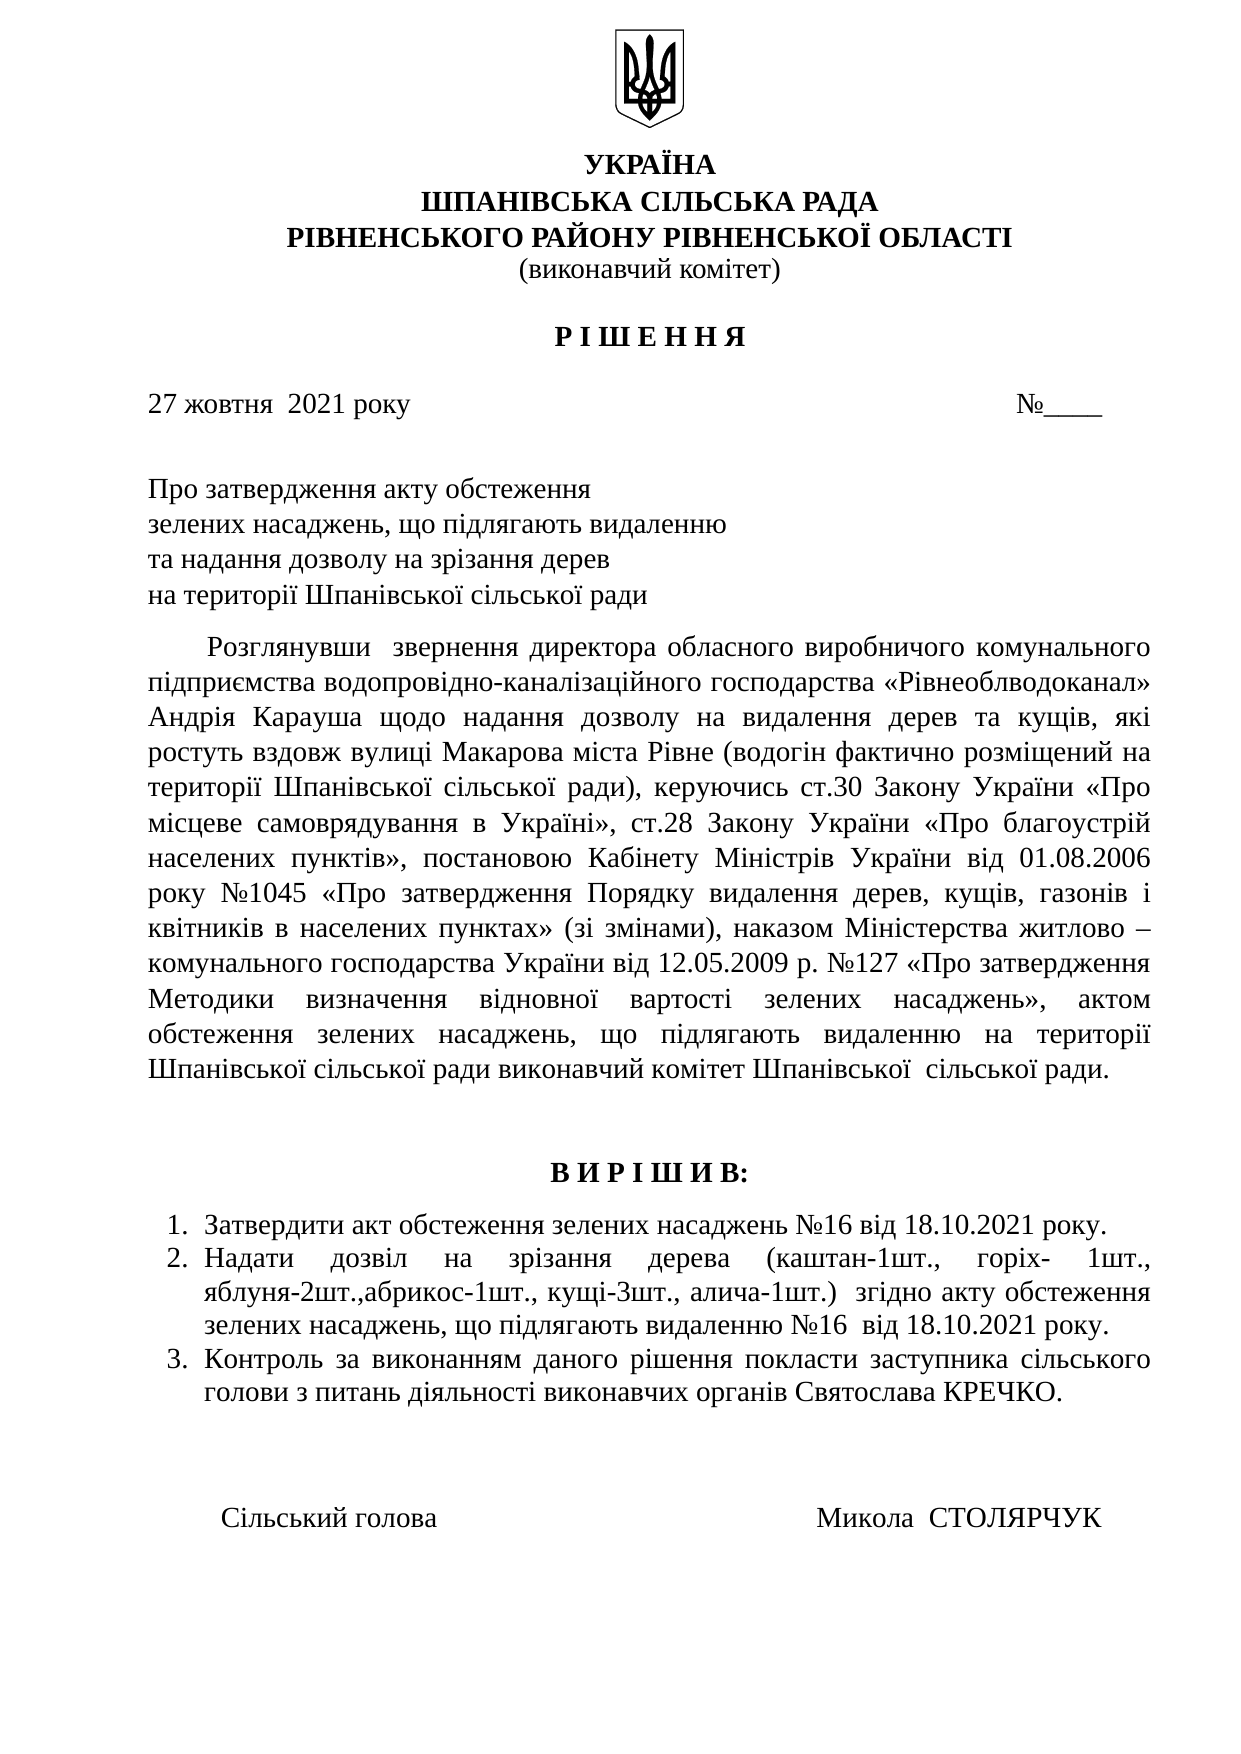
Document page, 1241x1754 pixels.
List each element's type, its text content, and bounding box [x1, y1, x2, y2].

text Сільський голова Микола СТОЛЯРЧУК [148, 1500, 1152, 1534]
text ШПАНІВСЬКА сільська рада [856, 193, 1152, 216]
text та надання дозволу на зрізання дерев [148, 542, 1152, 575]
text 27 жовтня 2021 року №____ [148, 386, 1152, 419]
text Р І Ш Е Н Н Я [148, 319, 1152, 352]
text РІВНЕНСЬКОГО РАЙОНУ РІВНЕНСЬКОЇ ОБЛАСТІ [148, 229, 1152, 252]
text Про затвердження акту обстеження [148, 471, 1152, 505]
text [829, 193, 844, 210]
text Розглянувши звернення директора обласного виробничого комунального підприємства водопровідно-каналізаційного господарства «Рівнеоблводоканал» Андрія Карауша щодо надання дозволу на видалення дерев та кущів, які ростуть вздовж вулиці Макарова міста Рівне (водогін фактично розміщений на території Шпанівської сільської ради), керуючись ст.30 Закону України «Про місцеве самоврядування в Україні», ст.28 Закону України «Про благоустрій населених пунктів», постановою Кабінету Міністрів України від 01.08.2006 року №1045 «Про затвердження Порядку видалення дерев, кущів, газонів і квітників в населених пунктах» (зі змінами), наказом Міністерства житлово – комунального господарства України від 12.05.2009 р. №127 «Про затвердження Методики визначення відновної вартості зелених насаджень», актом обстеження зелених насаджень, що підлягають видаленню на території Шпанівської сільської ради виконавчий комітет Шпанівської сільської ради. [148, 629, 1152, 1085]
text Україна [148, 147, 1152, 181]
text ШПАНІВСЬКА сільська рада [148, 193, 838, 216]
text (виконавчий комітет) [148, 252, 1152, 285]
list Надати дозвіл на зрізання дерева (каштан-1шт., горіх- 1шт., яблуня-2шт.,абрикос-1шт., кущі-3шт., алича-1шт.) згідно акту обстеження зелених насаджень, що підлягають видаленню №16 від 18.10.2021 року. [166, 1240, 1152, 1341]
text В И Р І Ш И В: [148, 1155, 1152, 1188]
list Затвердити акт обстеження зелених насаджень №16 від 18.10.2021 року. [166, 1207, 1152, 1240]
text на території Шпанівської сільської ради [148, 577, 1152, 610]
list Контроль за виконанням даного рішення покласти заступника сільського голови з питань діяльності виконавчих органів Святослава КРЕЧКО. [166, 1341, 1152, 1408]
text зелених насаджень, що підлягають видаленню [148, 506, 1152, 540]
